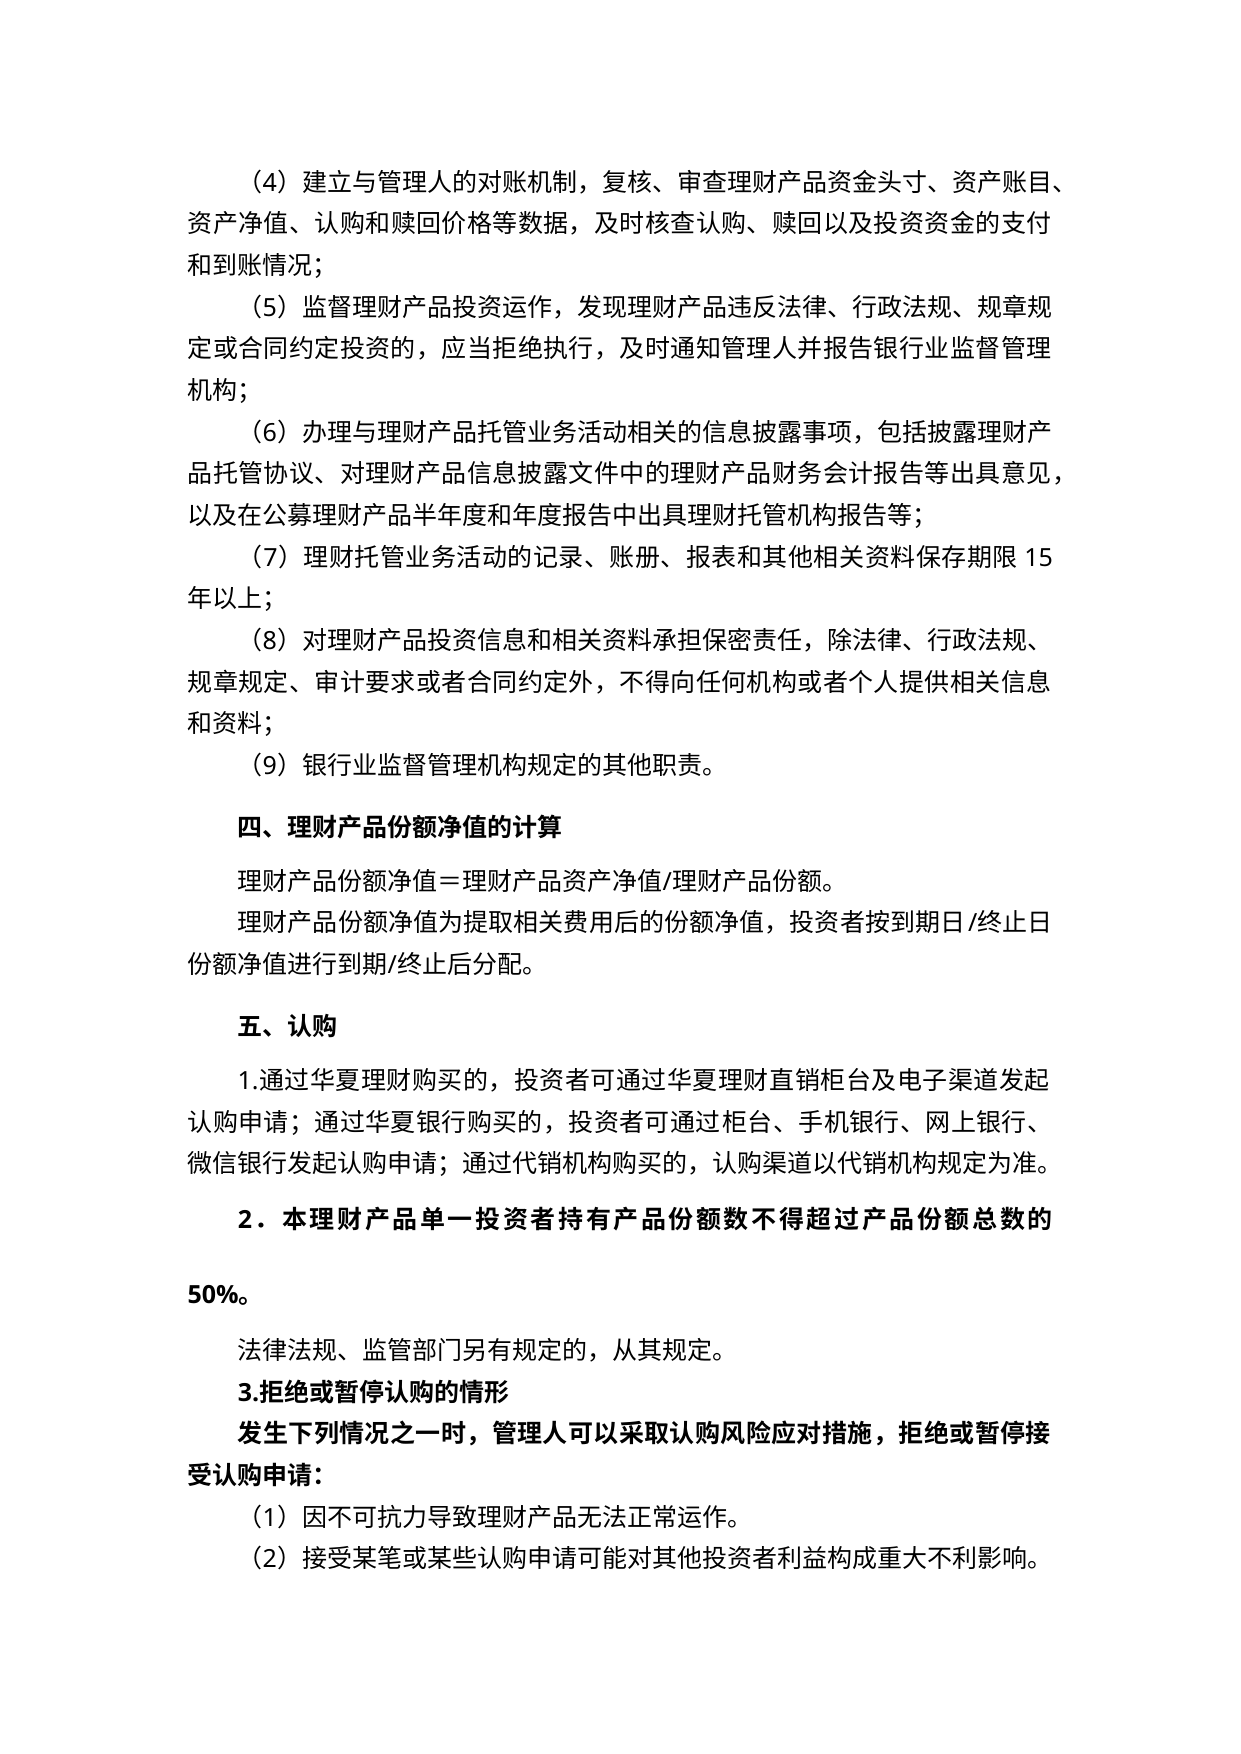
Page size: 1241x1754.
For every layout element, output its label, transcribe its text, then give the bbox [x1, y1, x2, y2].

text 发生下列情况之一时，管理人可以采取认购风险应对措施，拒绝或暂停接受认购申请： [187, 1414, 1053, 1492]
text 五、认购 [187, 1002, 1053, 1044]
text 理财产品份额净值为提取相关费用后的份额净值，投资者按到期日/终止日份额净值进行到期/终止后分配。 [187, 903, 1053, 981]
text （8）对理财产品投资信息和相关资料承担保密责任，除法律、行政法规、规章规定、审计要求或者合同约定外，不得向任何机构或者个人提供相关信息和资料； [187, 620, 1053, 740]
text （2）接受某笔或某些认购申请可能对其他投资者利益构成重大不利影响。 [187, 1539, 1053, 1575]
text （5）监督理财产品投资运作，发现理财产品违反法律、行政法规、规章规定或合同约定投资的，应当拒绝执行，及时通知管理人并报告银行业监督管理机构； [187, 287, 1053, 407]
text 理财产品份额净值＝理财产品资产净值/理财产品份额。 [187, 861, 1053, 897]
text 1.通过华夏理财购买的，投资者可通过华夏理财直销柜台及电子渠道发起认购申请；通过华夏银行购买的，投资者可通过柜台、手机银行、网上银行、微信银行发起认购申请；通过代销机构购买的，认购渠道以代销机构规定为准。 [187, 1060, 1053, 1180]
text 2．本理财产品单一投资者持有产品份额数不得超过产品份额总数的 50%。 [187, 1185, 1053, 1325]
text （6）办理与理财产品托管业务活动相关的信息披露事项，包括披露理财产品托管协议、对理财产品信息披露文件中的理财产品财务会计报告等出具意见，以及在公募理财产品半年度和年度报告中出具理财托管机构报告等； [187, 412, 1053, 532]
text 3.拒绝或暂停认购的情形 [187, 1372, 1053, 1408]
text 四、理财产品份额净值的计算 [187, 803, 1053, 845]
text 法律法规、监管部门另有规定的，从其规定。 [187, 1330, 1053, 1367]
text （9）银行业监督管理机构规定的其他职责。 [187, 745, 1053, 782]
text （7）理财托管业务活动的记录、账册、报表和其他相关资料保存期限15年以上； [187, 537, 1053, 615]
text （4）建立与管理人的对账机制，复核、审查理财产品资金头寸、资产账目、资产净值、认购和赎回价格等数据，及时核查认购、赎回以及投资资金的支付和到账情况； [187, 162, 1053, 282]
text （1）因不可抗力导致理财产品无法正常运作。 [187, 1497, 1053, 1533]
